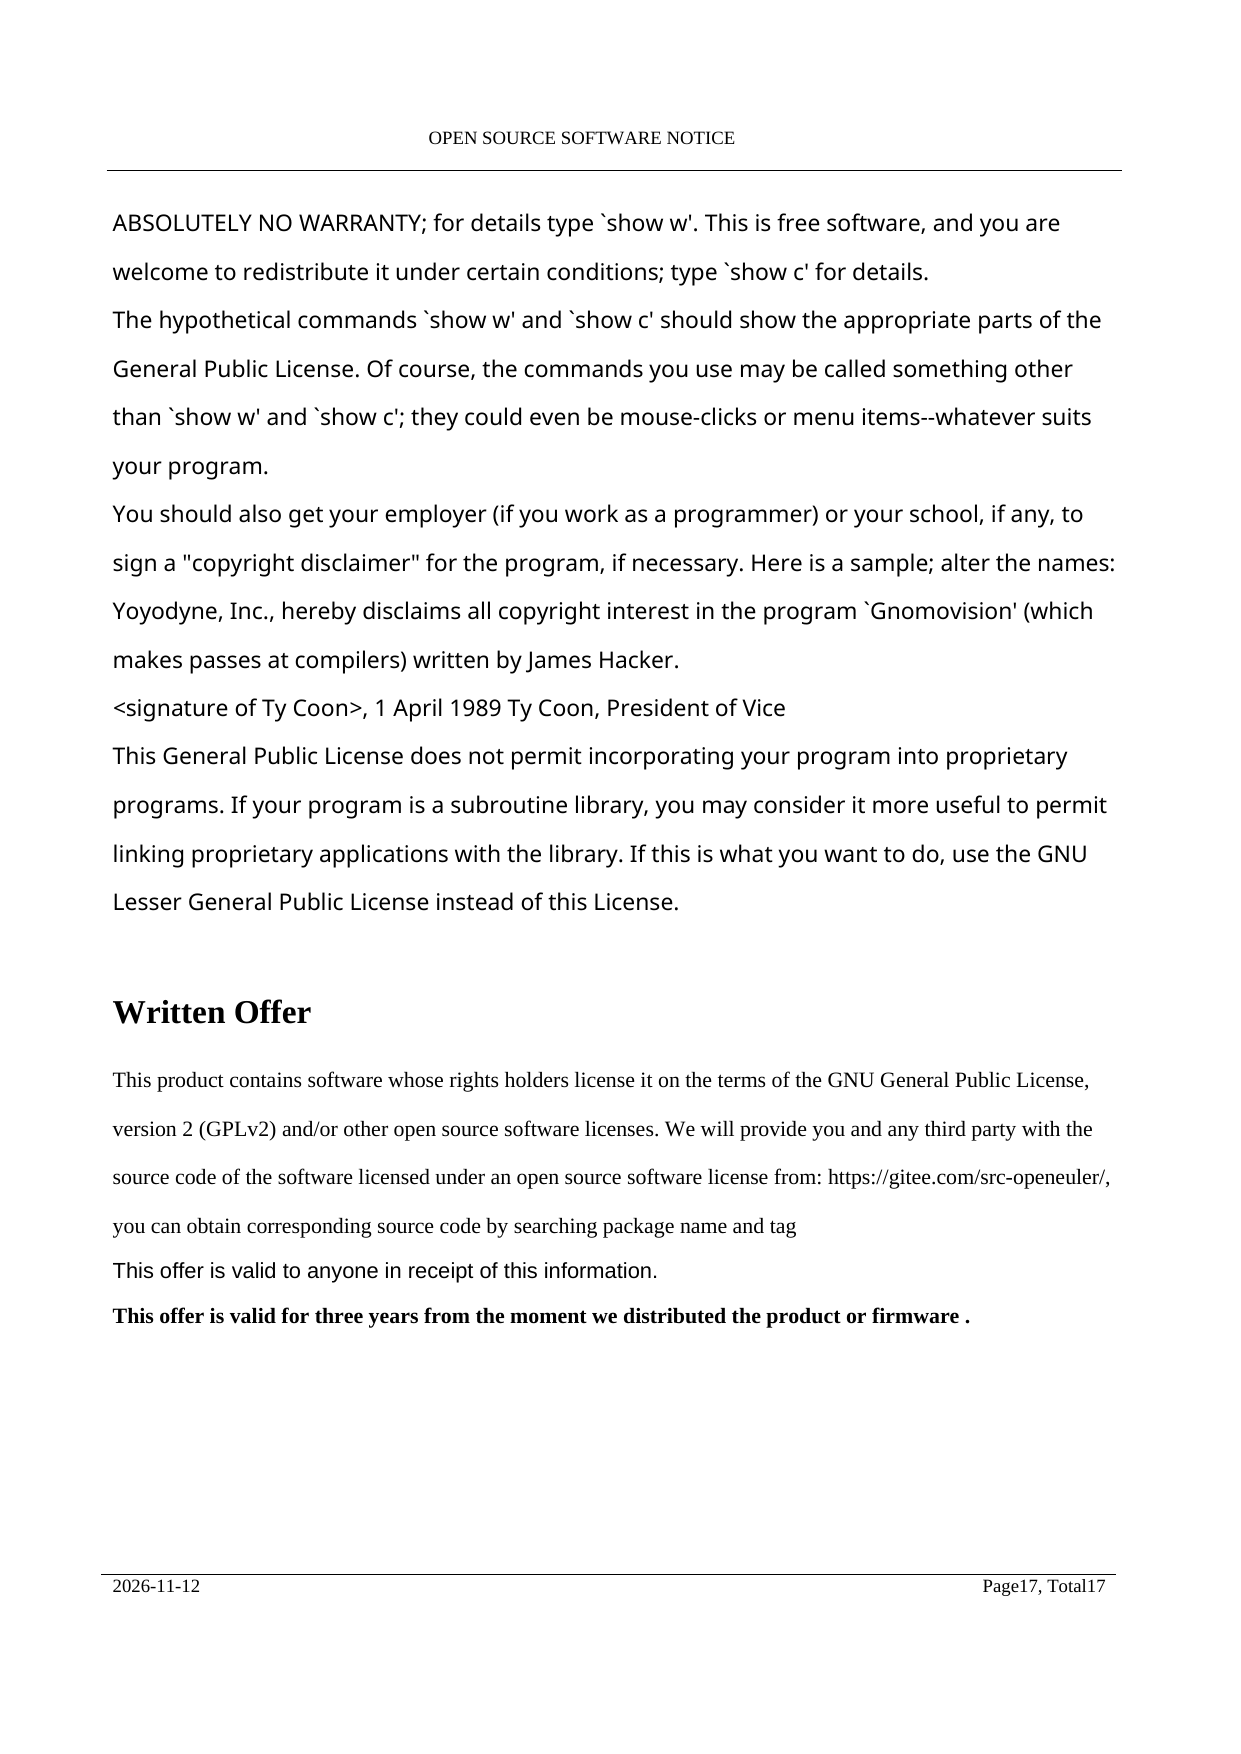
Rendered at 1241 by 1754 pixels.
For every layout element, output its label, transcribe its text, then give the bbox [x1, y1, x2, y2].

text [112, 206, 1128, 288]
text This offer is valid to anyone in receipt of this information. [112, 1254, 1128, 1287]
text Yoyodyne, Inc., hereby disclaims all copyright interest in the program `Gnomovision' (which makes passes at compilers) written by James Hacker. [112, 594, 1128, 676]
text This offer is valid for three years from the moment we distributed the product or firmware . [112, 1299, 1128, 1332]
text This General Public License does not permit incorporating your program into proprietary programs. If your program is a subroutine library, you may consider it more useful to permit linking proprietary applications with the library. If this is what you want to do, use the GNU Lesser General Public License instead of this License. [112, 739, 1128, 918]
text This product contains software whose rights holders license it on the terms of the GNU General Public License, version 2 (GPLv2) and/or other open source software licenses. We will provide you and any third party with the source code of the software licensed under an open source software license from: https://gitee.com/src-openeuler/, you can obtain corresponding source code by searching package name and tag [112, 1063, 1128, 1242]
text Written Offer [112, 979, 1128, 1044]
text The hypothetical commands `show w' and `show c' should show the appropriate parts of the General Public License. Of course, the commands you use may be called something other than `show w' and `show c'; they could even be mouse-clicks or menu items--whatever suits your program. [112, 303, 1128, 482]
text You should also get your employer (if you work as a programmer) or your school, if any, to sign a "copyright disclaimer" for the program, if necessary. Here is a sample; alter the names: [112, 498, 1128, 579]
text <signature of Ty Coon>, 1 April 1989 Ty Coon, President of Vice [112, 691, 1128, 724]
